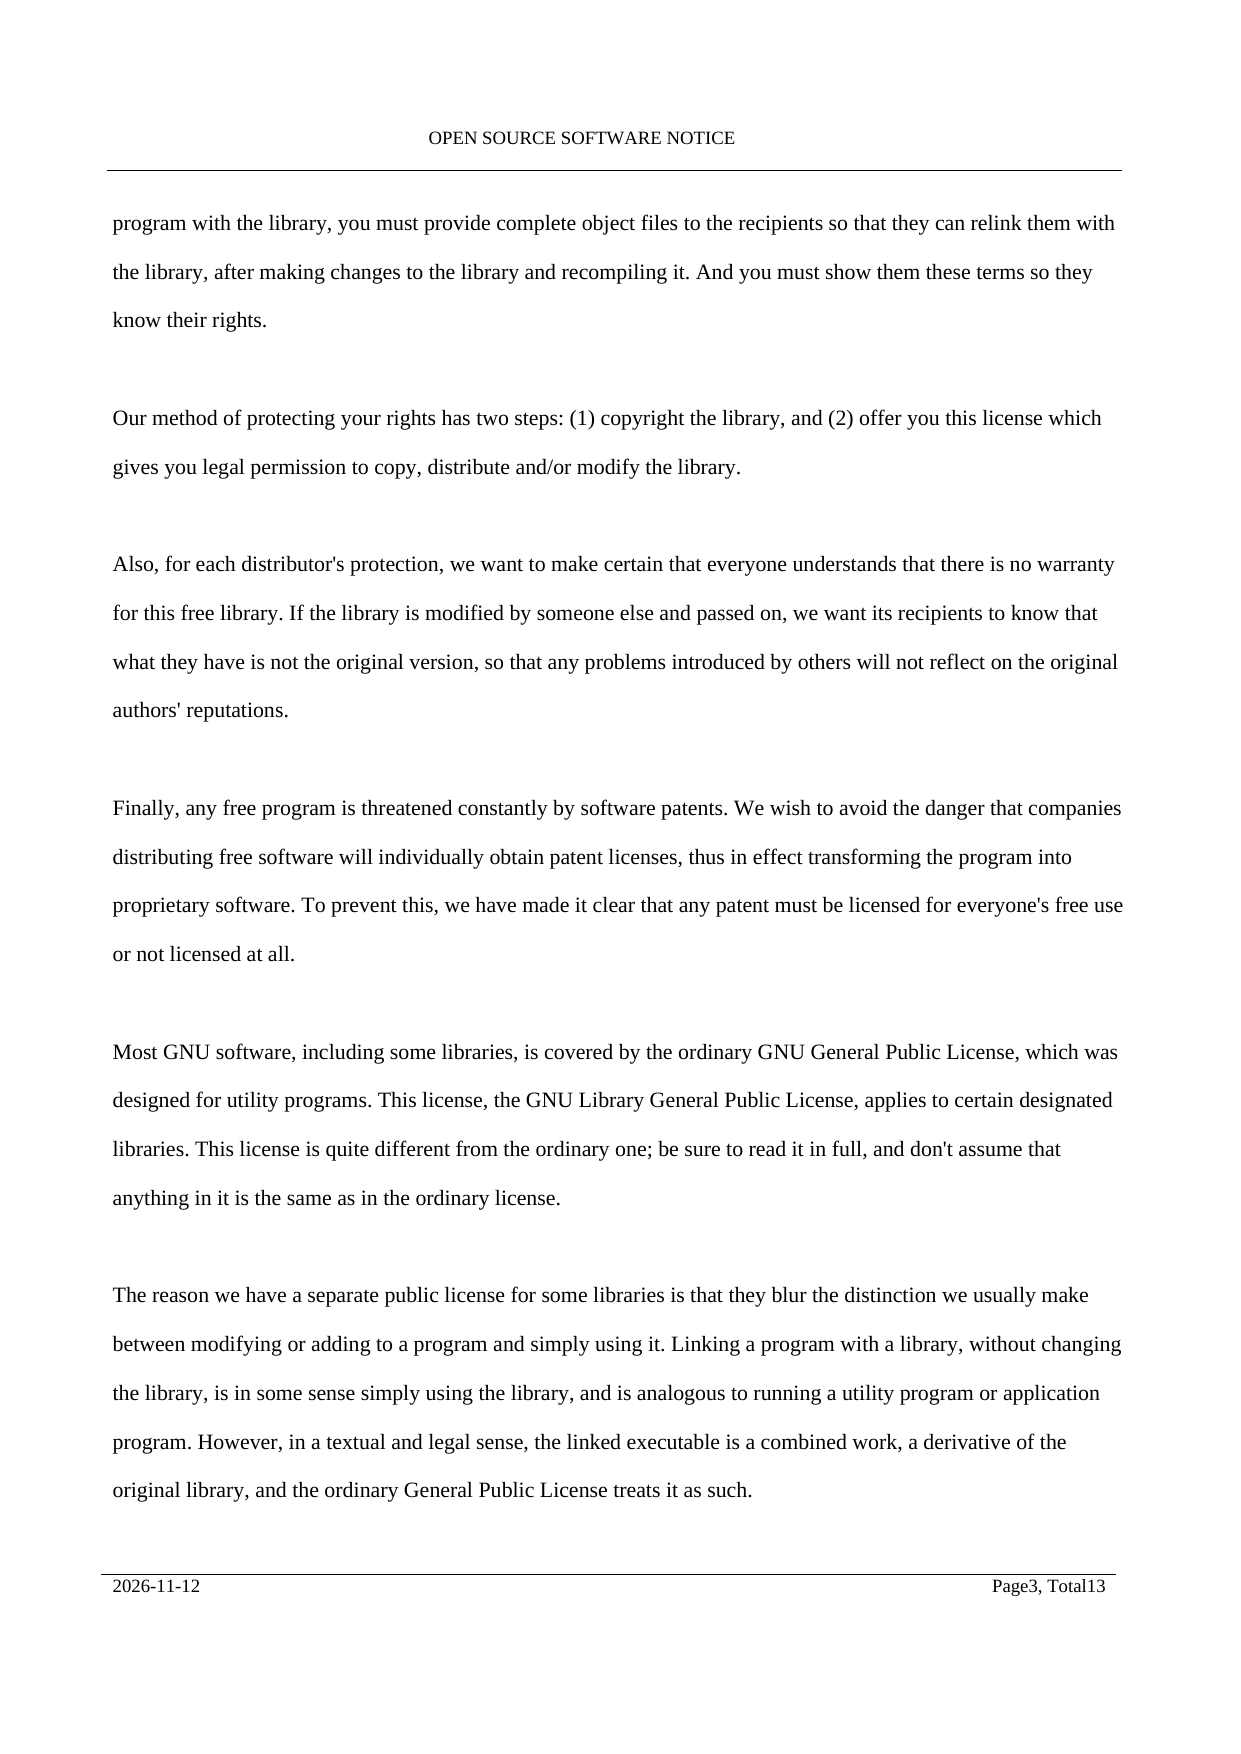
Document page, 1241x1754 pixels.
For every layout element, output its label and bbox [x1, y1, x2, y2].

text [112, 206, 1128, 1506]
